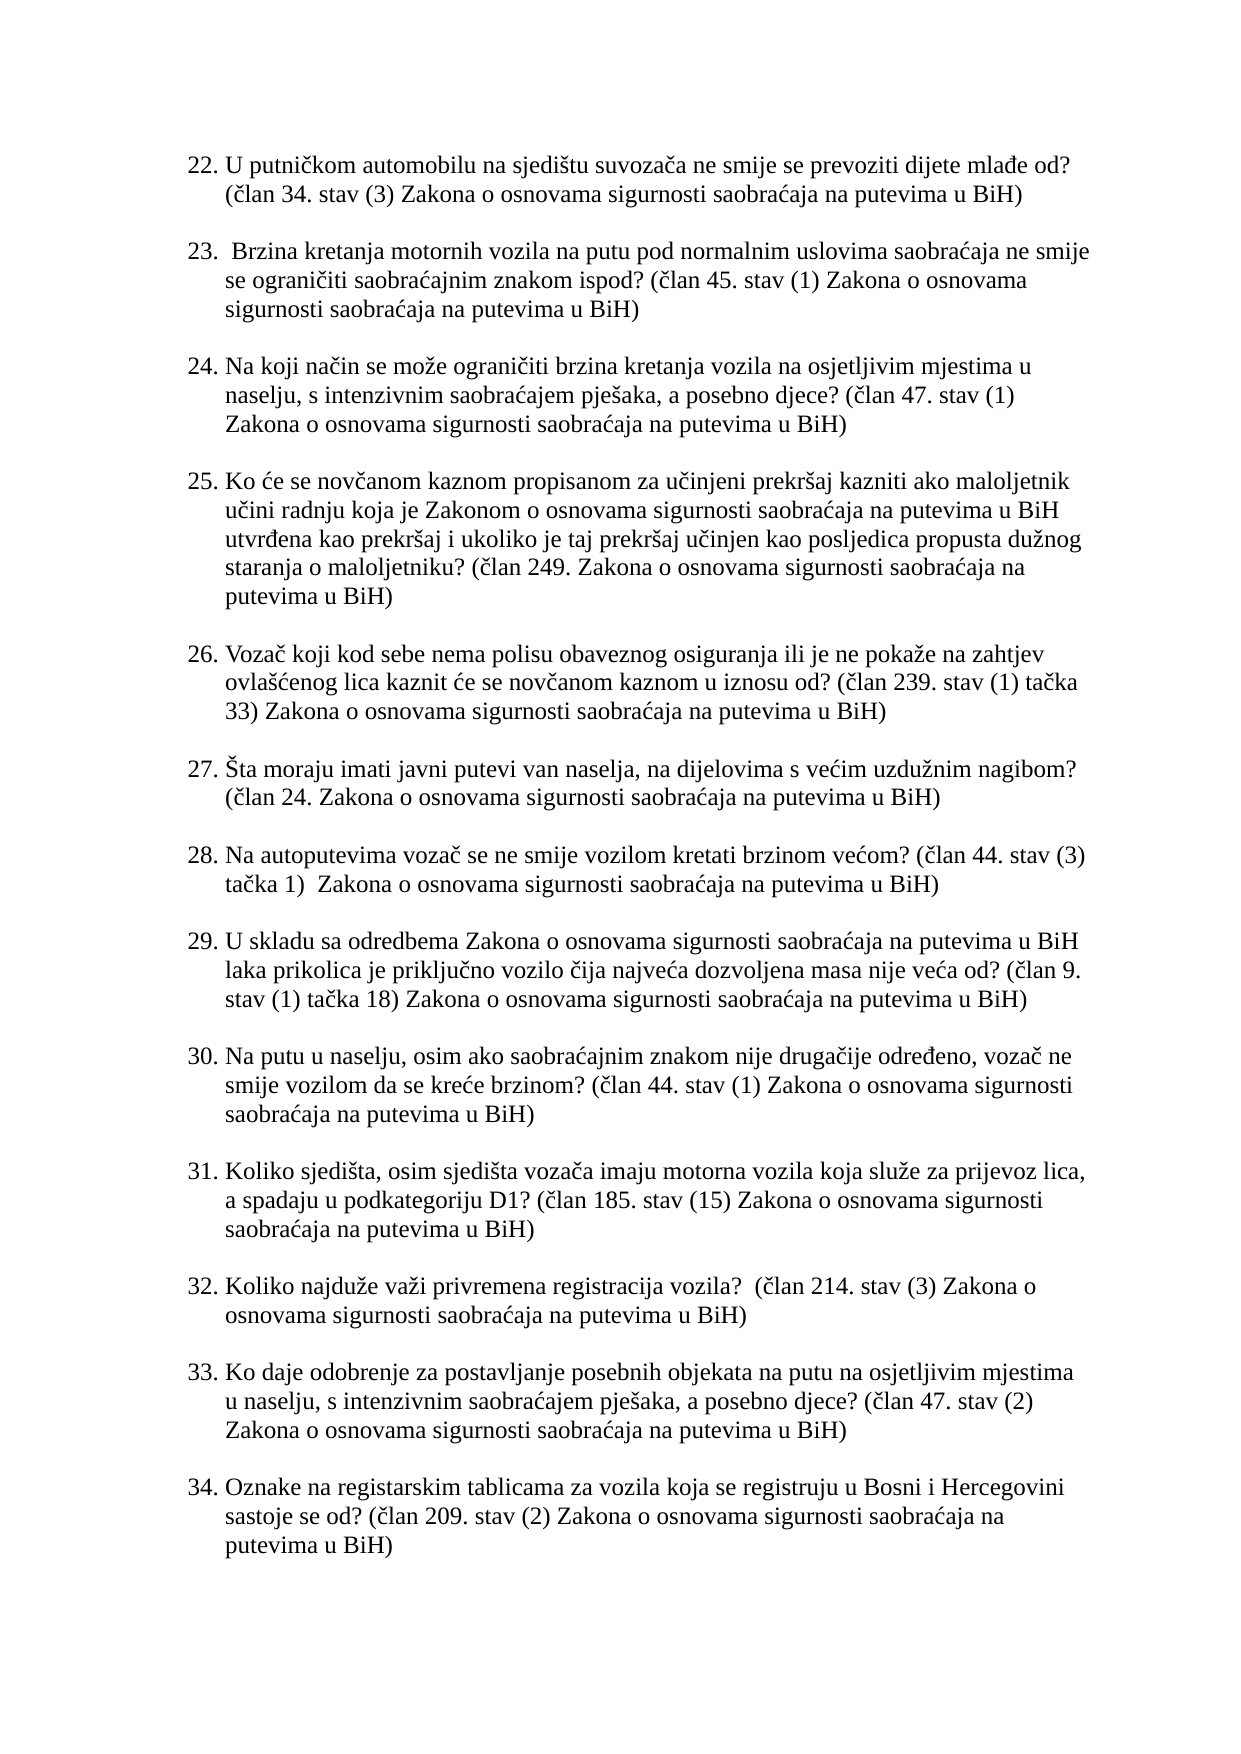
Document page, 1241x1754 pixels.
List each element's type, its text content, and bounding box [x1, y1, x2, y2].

list Vozač koji kod sebe nema polisu obaveznog osiguranja ili je ne pokaže na zahtjev ovlašćenog lica kaznit će se novčanom kaznom u iznosu od? (član 239. stav (1) tačka 33) Zakona o osnovama sigurnosti saobraćaja na putevima u BiH) [187, 639, 1090, 725]
list Koliko najduže važi privremena registracija vozila? (član 214. stav (3) Zakona o osnovama sigurnosti saobraćaja na putevima u BiH) [187, 1271, 1090, 1329]
list Koliko sjedišta, osim sjedišta vozača imaju motorna vozila koja služe za prijevoz lica, a spadaju u podkategoriju D1? (član 185. stav (15) Zakona o osnovama sigurnosti saobraćaja na putevima u BiH) [187, 1156, 1090, 1242]
list Na autoputevima vozač se ne smije vozilom kretati brzinom većom? (član 44. stav (3) tačka 1) Zakona o osnovama sigurnosti saobraćaja na putevima u BiH) [187, 840, 1090, 897]
list Na koji način se može ograničiti brzina kretanja vozila na osjetljivim mjestima u naselju, s intenzivnim saobraćajem pješaka, a posebno djece? (član 47. stav (1) Zakona o osnovama sigurnosti saobraćaja na putevima u BiH) [187, 351, 1090, 437]
list Ko daje odobrenje za postavljanje posebnih objekata na putu na osjetljivim mjestima u naselju, s intenzivnim saobraćajem pješaka, a posebno djece? (član 47. stav (2) Zakona o osnovama sigurnosti saobraćaja na putevima u BiH) [187, 1357, 1090, 1444]
list Oznake na registarskim tablicama za vozila koja se registruju u Bosni i Hercegovini sastoje se od? (član 209. stav (2) Zakona o osnovama sigurnosti saobraćaja na putevima u BiH) [187, 1472, 1090, 1559]
list Šta moraju imati javni putevi van naselja, na dijelovima s većim uzdužnim nagibom? (član 24. Zakona o osnovama sigurnosti saobraćaja na putevima u BiH) [187, 754, 1090, 811]
list Ko će se novčanom kaznom propisanom za učinjeni prekršaj kazniti ako maloljetnik učini radnju koja je Zakonom o osnovama sigurnosti saobraćaja na putevima u BiH utvrđena kao prekršaj i ukoliko je taj prekršaj učinjen kao posljedica propusta dužnog staranja o maloljetniku? (član 249. Zakona o osnovama sigurnosti saobraćaja na putevima u BiH) [187, 466, 1090, 610]
list Na putu u naselju, osim ako saobraćajnim znakom nije drugačije određeno, vozač ne smije vozilom da se kreće brzinom? (član 44. stav (1) Zakona o osnovama sigurnosti saobraćaja na putevima u BiH) [187, 1041, 1090, 1127]
list Brzina kretanja motornih vozila na putu pod normalnim uslovima saobraćaja ne smije se ograničiti saobraćajnim znakom ispod? (član 45. stav (1) Zakona o osnovama sigurnosti saobraćaja na putevima u BiH) [187, 236, 1090, 322]
list U putničkom automobilu na sjedištu suvozača ne smije se prevoziti dijete mlađe od? (član 34. stav (3) Zakona o osnovama sigurnosti saobraćaja na putevima u BiH) [187, 150, 1090, 207]
list U skladu sa odredbema Zakona o osnovama sigurnosti saobraćaja na putevima u BiH laka prikolica je priključno vozilo čija najveća dozvoljena masa nije veća od? (član 9. stav (1) tačka 18) Zakona o osnovama sigurnosti saobraćaja na putevima u BiH) [187, 926, 1090, 1012]
